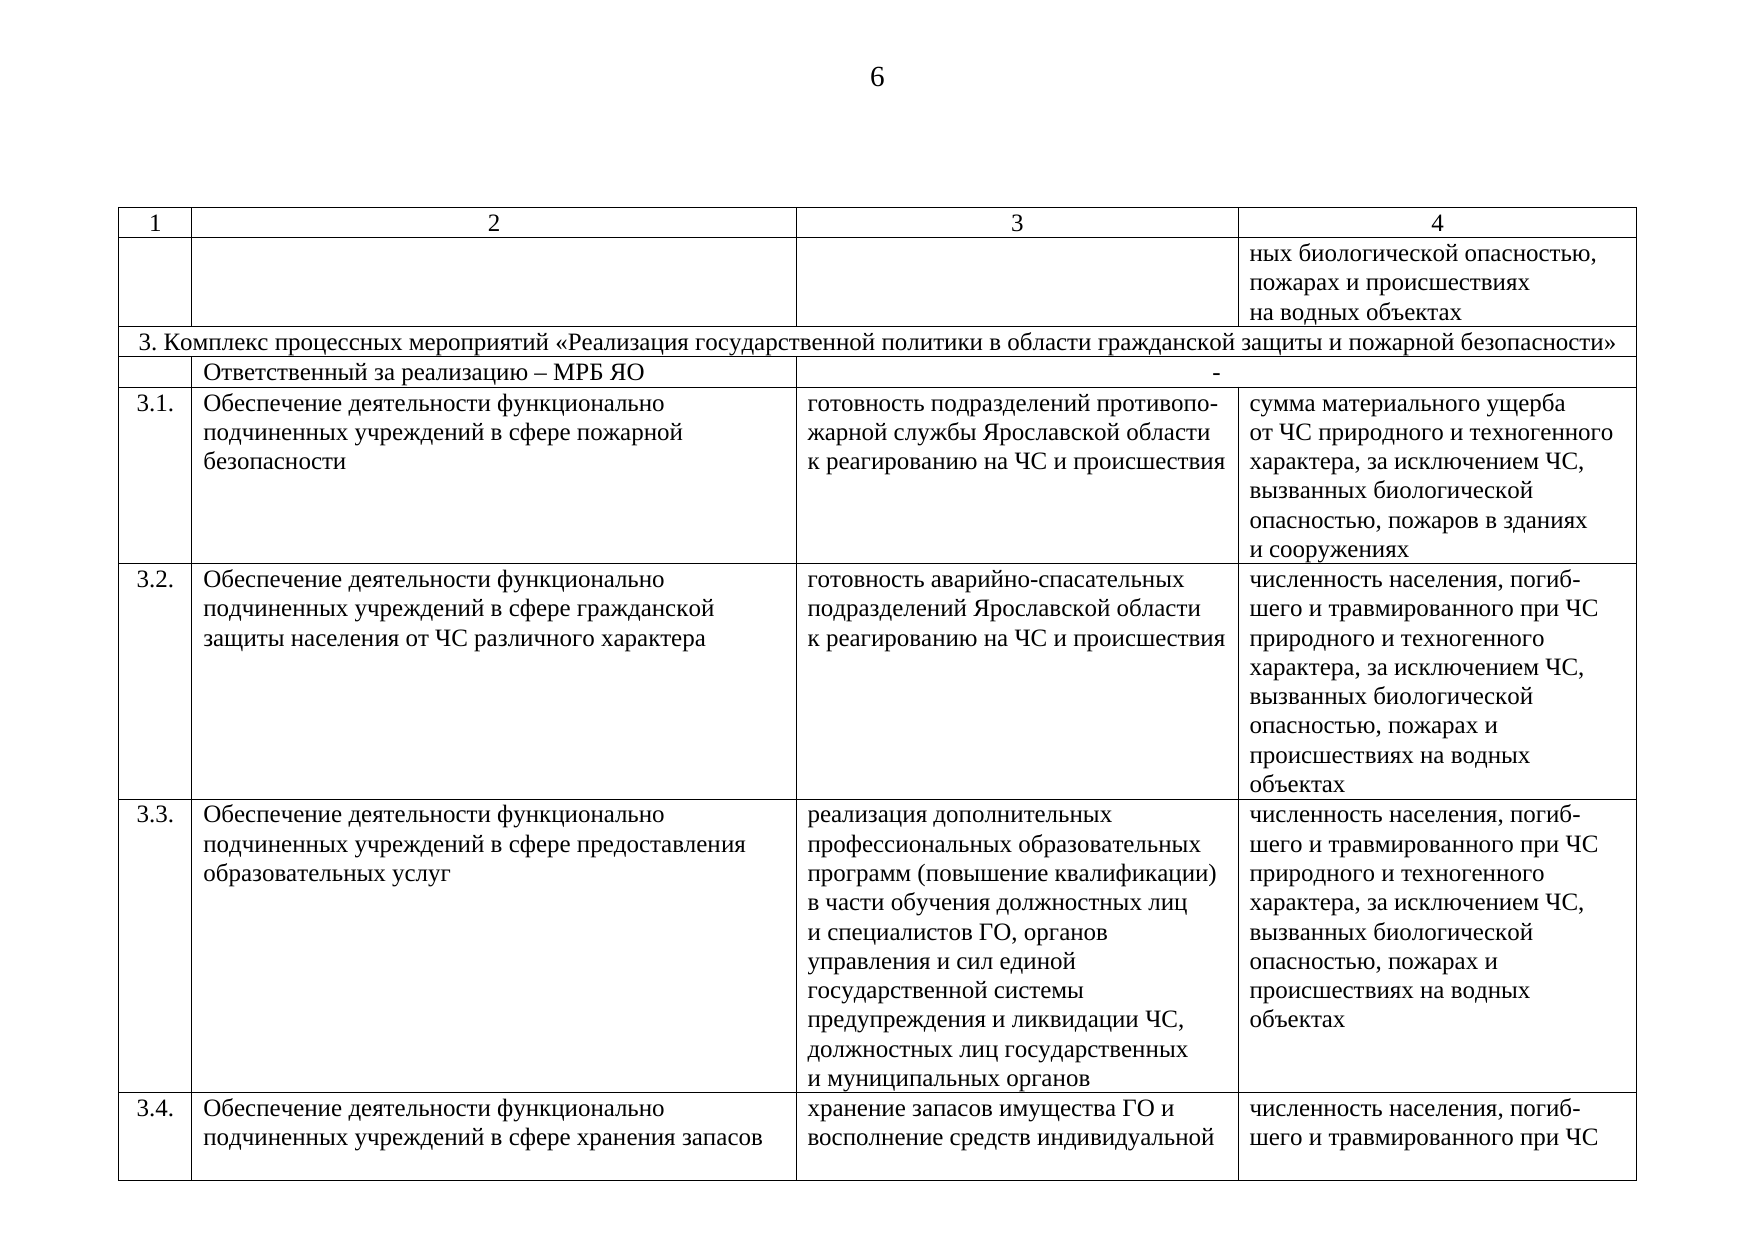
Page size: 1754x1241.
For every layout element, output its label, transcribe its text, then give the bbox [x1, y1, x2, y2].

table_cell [1239, 1093, 1636, 1180]
table_header 1 [119, 208, 191, 237]
table_cell 3.3. [119, 800, 191, 1092]
table_cell Обеспечение деятельности функционально подчиненных учреждений в сфере предоставления образовательных услуг [192, 800, 796, 1092]
table_cell [119, 357, 191, 387]
table_cell Обеспечение деятельности функционально подчиненных учреждений в сфере гражданской защиты населения от ЧС различного характера [192, 564, 796, 798]
table_cell Обеспечение деятельности функционально подчиненных учреждений в сфере пожарной безопасности [192, 388, 796, 563]
table_cell 3.1. [119, 388, 191, 563]
table_cell готовность подразделений противопожарной службы Ярославской области к реагированию на ЧС и происшествия [797, 388, 1238, 563]
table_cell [192, 1093, 796, 1180]
table_cell Ответственный за реализацию – МРБ ЯО [192, 357, 796, 387]
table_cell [797, 1093, 1238, 1180]
table_cell готовность аварийно-спасательных подразделений Ярославской области к реагированию на ЧС и происшествия [797, 564, 1238, 798]
table_cell 3.2. [119, 564, 191, 798]
table_header 4 [1239, 208, 1636, 237]
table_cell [192, 238, 796, 326]
table_cell сумма материального ущерба от ЧС природного и техногенного характера, за исключением ЧС, вызванных биологической опасностью, пожаров в зданиях и сооружениях [1239, 388, 1636, 563]
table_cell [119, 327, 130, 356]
table_header 2 [192, 208, 796, 237]
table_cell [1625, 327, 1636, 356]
table_cell 3.4. [119, 1093, 191, 1180]
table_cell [797, 238, 1238, 326]
table_cell - [797, 357, 1636, 387]
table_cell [1239, 238, 1636, 326]
table_header 3 [797, 208, 1238, 237]
table_cell реализация дополнительных профессиональных образовательных программ (повышение квалификации) в части обучения должностных лиц и специалистов ГО, органов управления и сил единой государственной системы предупреждения и ликвидации ЧС, должностных лиц государственных и муниципальных органов [797, 800, 1238, 1092]
